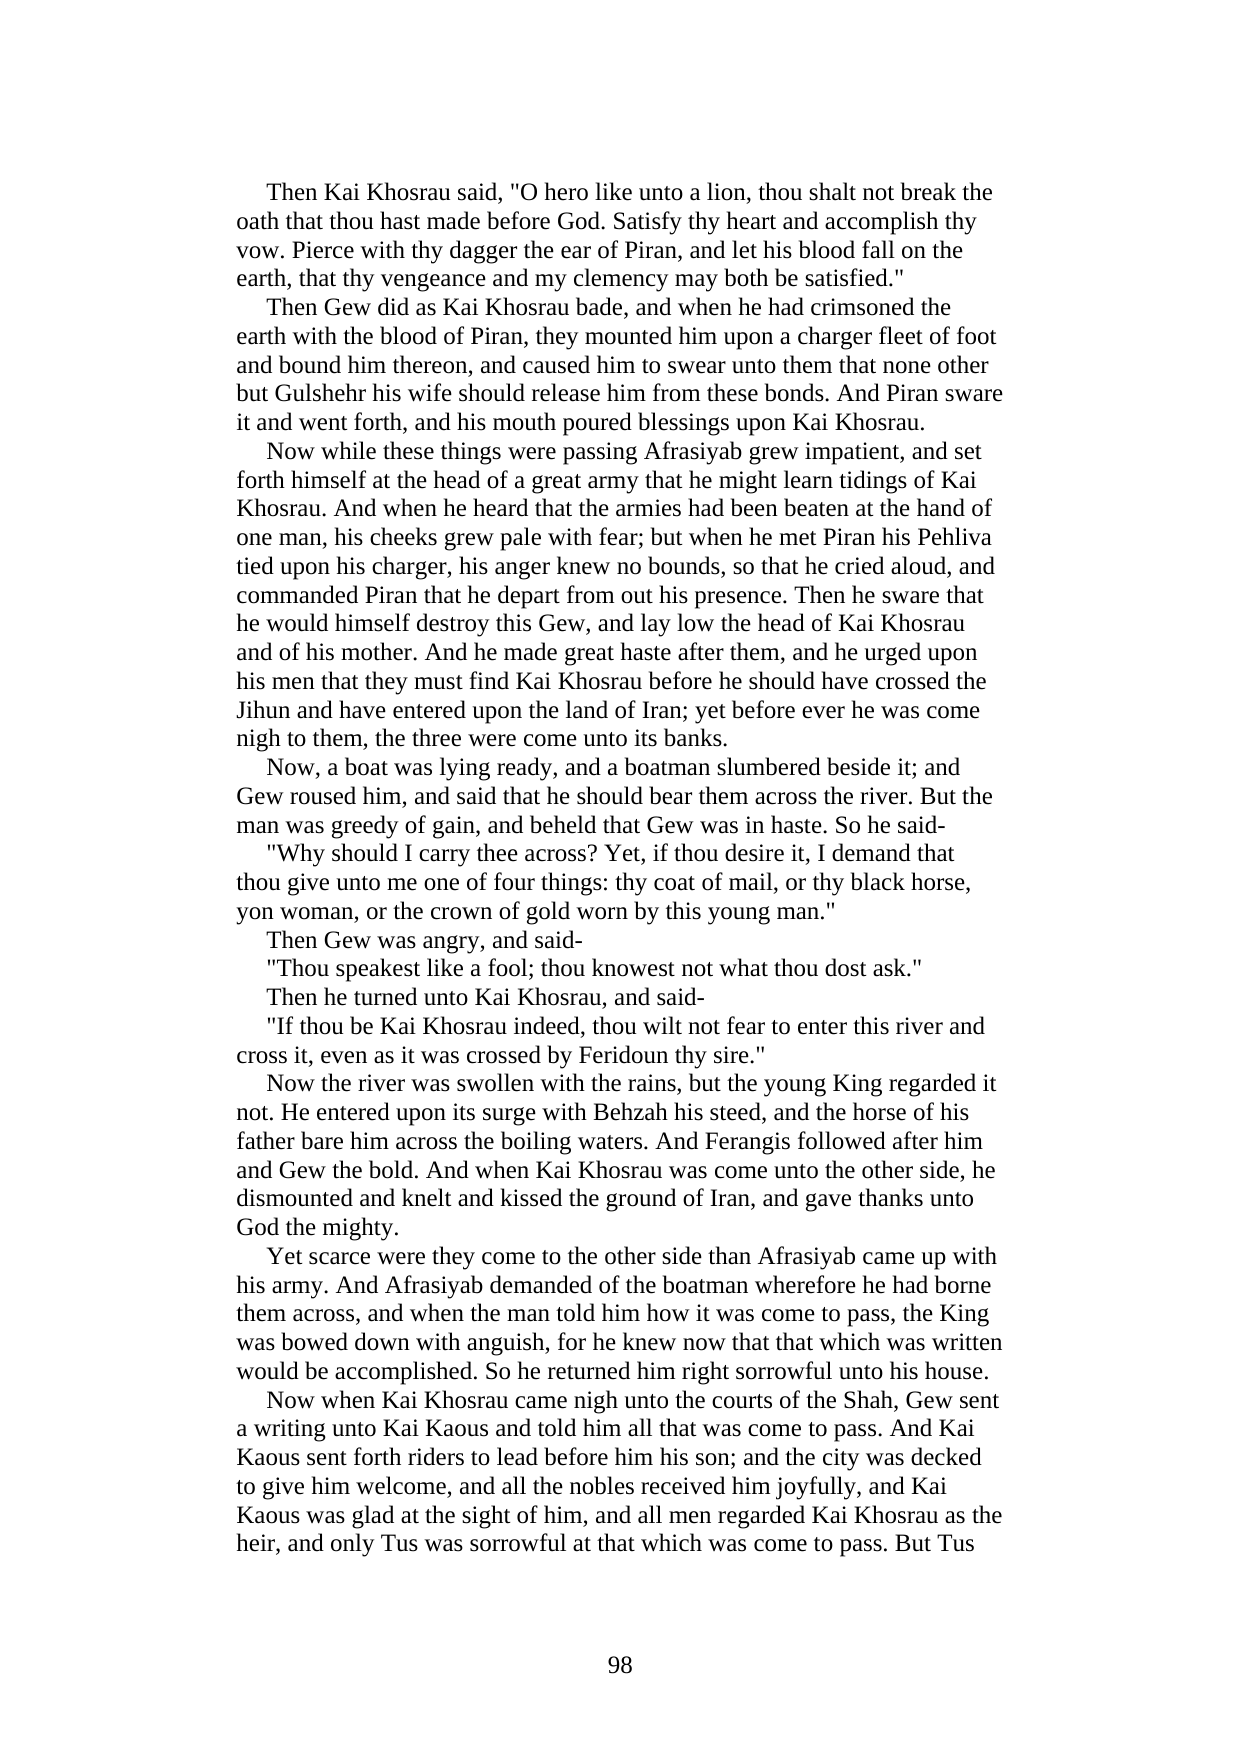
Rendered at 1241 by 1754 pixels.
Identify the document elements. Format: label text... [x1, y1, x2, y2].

text Then Gew did as Kai Khosrau bade, and when he had crimsoned the earth with the blood of Piran, they mounted him upon a charger fleet of foot and bound him thereon, and caused him to swear unto them that none other but Gulshehr his wife should release him from these bonds. And Piran sware it and went forth, and his mouth poured blessings upon Kai Khosrau. [236, 292, 1004, 436]
text Now while these things were passing Afrasiyab grew impatient, and set forth himself at the head of a great army that he might learn tidings of Kai Khosrau. And when he heard that the armies had been beaten at the hand of one man, his cheeks grew pale with fear; but when he met Piran his Pehliva tied upon his charger, his anger knew no bounds, so that he cried aloud, and commanded Piran that he depart from out his presence. Then he sware that he would himself destroy this Gew, and lay low the head of Kai Khosrau and of his mother. And he made great haste after them, and he urged upon his men that they must find Kai Khosrau before he should have crossed the Jihun and have entered upon the land of Iran; yet before ever he was come nigh to them, the three were come unto its banks. [236, 436, 1004, 752]
text Then he turned unto Kai Khosrau, and said- [236, 982, 1004, 1011]
text "If thou be Kai Khosrau indeed, thou wilt not fear to enter this river and cross it, even as it was crossed by Feridoun thy sire." [236, 1011, 1004, 1068]
text Then Kai Khosrau said, "O hero like unto a lion, thou shalt not break the oath that thou hast made before God. Satisfy thy heart and accomplish thy vow. Pierce with thy dagger the ear of Piran, and let his blood fall on the earth, that thy vengeance and my clemency may both be satisfied." [236, 177, 1004, 292]
text Now, a boat was lying ready, and a boatman slumbered beside it; and Gew roused him, and said that he should bear them across the river. But the man was greedy of gain, and beheld that Gew was in haste. So he said- [236, 752, 1004, 838]
text "Thou speakest like a fool; thou knowest not what thou dost ask." [236, 953, 1004, 982]
text Yet scarce were they come to the other side than Afrasiyab came up with his army. And Afrasiyab demanded of the boatman wherefore he had borne them across, and when the man told him how it was come to pass, the King was bowed down with anguish, for he knew now that that which was written would be accomplished. So he returned him right sorrowful unto his house. [236, 1241, 1004, 1385]
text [236, 1385, 1004, 1557]
text Now the river was swollen with the rains, but the young King regarded it not. He entered upon its surge with Behzah his steed, and the horse of his father bare him across the boiling waters. And Ferangis followed after him and Gew the bold. And when Kai Khosrau was come unto the other side, he dismounted and knelt and kissed the ground of Iran, and gave thanks unto God the mighty. [236, 1068, 1004, 1241]
text Then Gew was angry, and said- [236, 925, 1004, 953]
text "Why should I carry thee across? Yet, if thou desire it, I demand that thou give unto me one of four things: thy coat of mail, or thy black horse, yon woman, or the crown of gold worn by this young man." [236, 838, 1004, 925]
